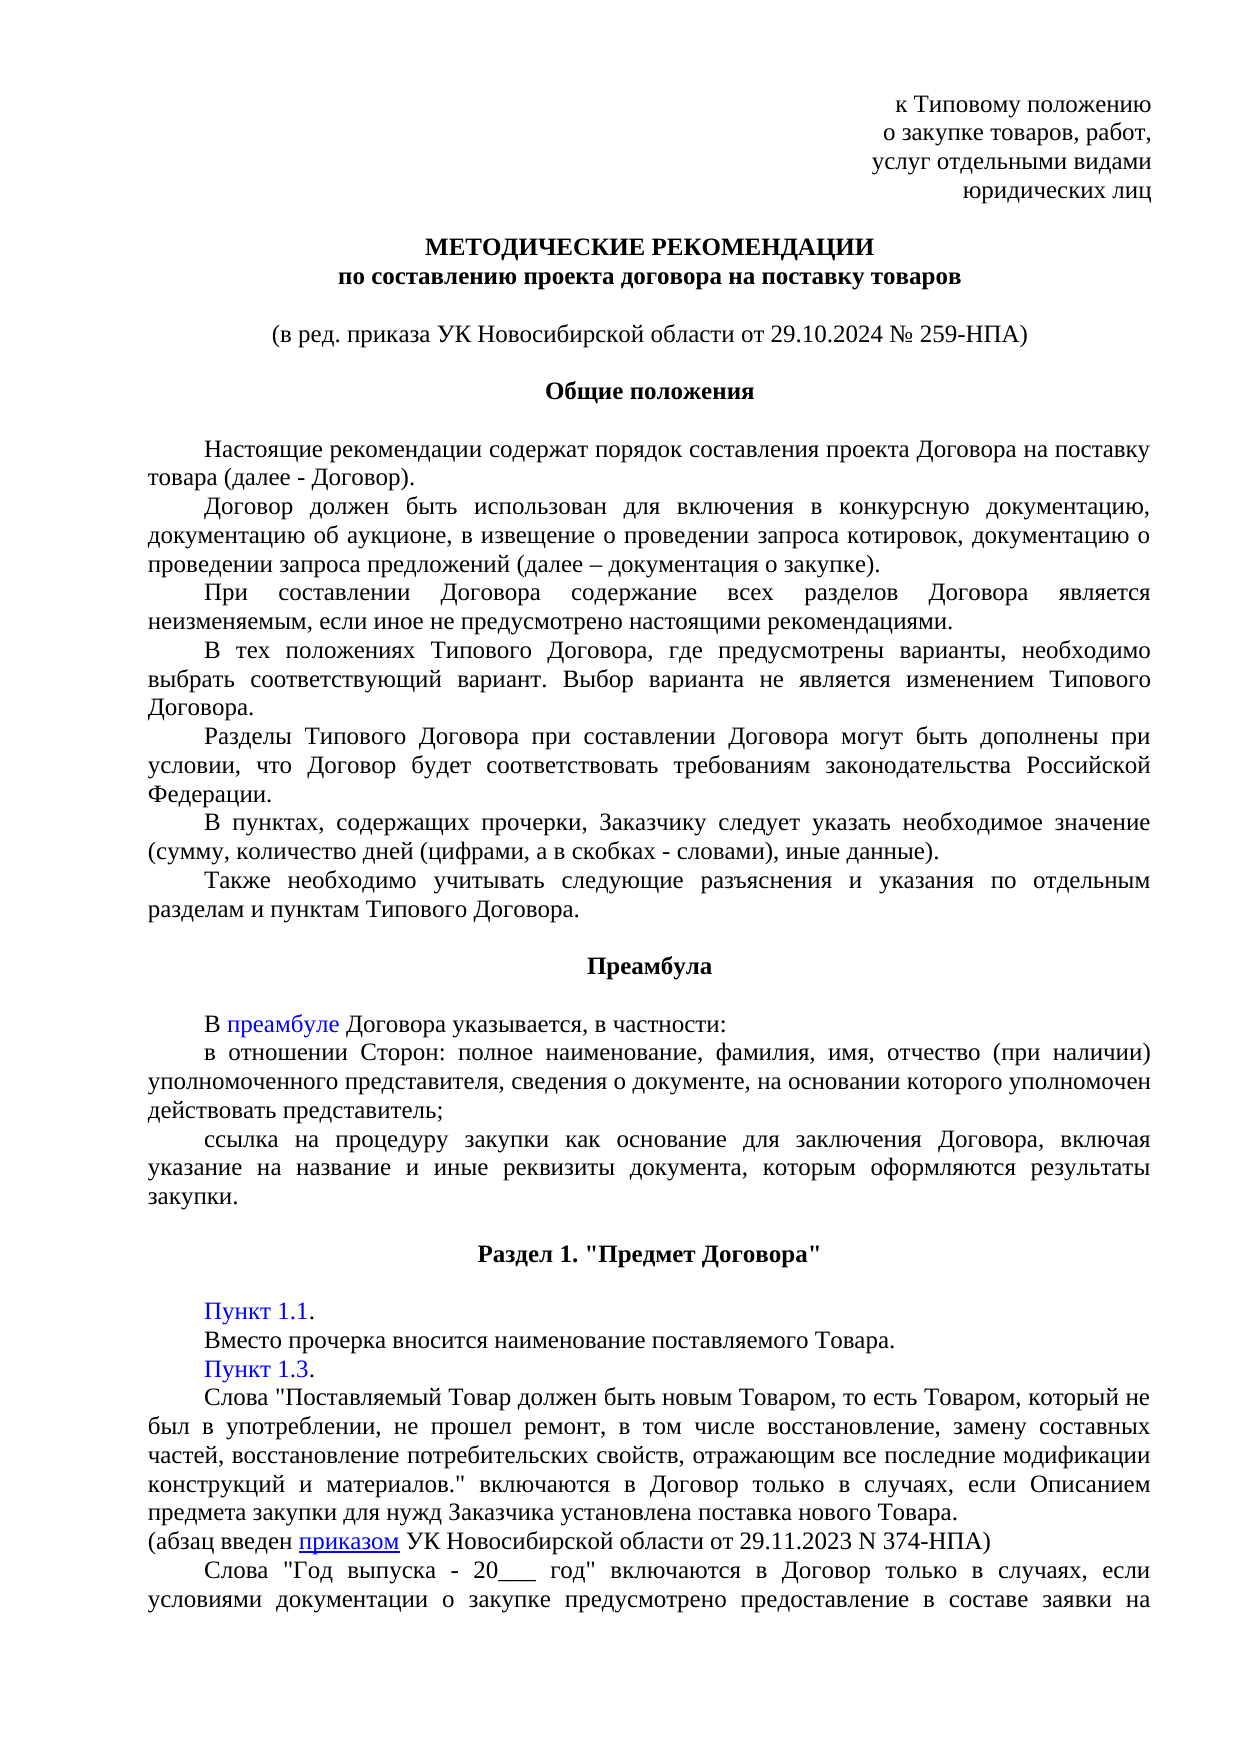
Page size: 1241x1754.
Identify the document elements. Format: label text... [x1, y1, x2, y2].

text Настоящие рекомендации содержат порядок составления проекта Договора на поставку товара (далее - Договор). [148, 434, 1152, 491]
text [148, 1555, 1152, 1612]
text Вместо прочерка вносится наименование поставляемого Товара. [148, 1325, 1152, 1354]
text Раздел 1. "Предмет Договора" [148, 1239, 1152, 1267]
text Также необходимо учитывать следующие разъяснения и указания по отдельным разделам и пунктам Типового Договора. [148, 865, 1152, 922]
text В пунктах, содержащих прочерки, Заказчику следует указать необходимое значение (сумму, количество дней (цифрами, а в скобках - словами), иные данные). [148, 807, 1152, 865]
text юридических лиц [148, 175, 1152, 204]
text о закупке товаров, работ, [148, 117, 1152, 146]
text Пункт 1.1. [148, 1296, 1152, 1325]
text ссылка на процедуру закупки как основание для заключения Договора, включая указание на название и иные реквизиты документа, которым оформляются результаты закупки. [148, 1124, 1152, 1210]
text Разделы Типового Договора при составлении Договора могут быть дополнены при условии, что Договор будет соответствовать требованиям законодательства Российской Федерации. [148, 721, 1152, 807]
text Общие положения [148, 376, 1152, 405]
text В преамбуле Договора указывается, в частности: [148, 1009, 1152, 1037]
text Слова "Поставляемый Товар должен быть новым Товаром, то есть Товаром, который не был в употреблении, не прошел ремонт, в том числе восстановление, замену составных частей, восстановление потребительских свойств, отражающим все последние модификации конструкций и материалов." включаются в Договор только в случаях, если Описанием предмета закупки для нужд Заказчика установлена поставка нового Товара. [148, 1382, 1152, 1526]
text услуг отдельными видами [148, 146, 1152, 175]
text Преамбула [148, 951, 1152, 980]
text (в ред. приказа УК Новосибирской области от 29.10.2024 № 259-НПА) [148, 319, 1152, 347]
text Договор должен быть использован для включения в конкурсную документацию, документацию об аукционе, в извещение о проведении запроса котировок, документацию о проведении запроса предложений (далее – документация о закупке). [148, 491, 1152, 577]
text В тех положениях Типового Договора, где предусмотрены варианты, необходимо выбрать соответствующий вариант. Выбор варианта не является изменением Типового Договора. [148, 635, 1152, 721]
text Пункт 1.3. [148, 1354, 1152, 1382]
text в отношении Сторон: полное наименование, фамилия, имя, отчество (при наличии) уполномоченного представителя, сведения о документе, на основании которого уполномочен действовать представитель; [148, 1037, 1152, 1124]
text МЕТОДИЧЕСКИЕ РЕКОМЕНДАЦИИ [148, 232, 1152, 261]
text к Типовому положению [148, 89, 1152, 117]
text При составлении Договора содержание всех разделов Договора является неизменяемым, если иное не предусмотрено настоящими рекомендациями. [148, 577, 1152, 635]
text по составлению проекта договора на поставку товаров [148, 261, 1152, 290]
text (абзац введен приказом УК Новосибирской области от 29.11.2023 N 374-НПА) [148, 1526, 1152, 1555]
